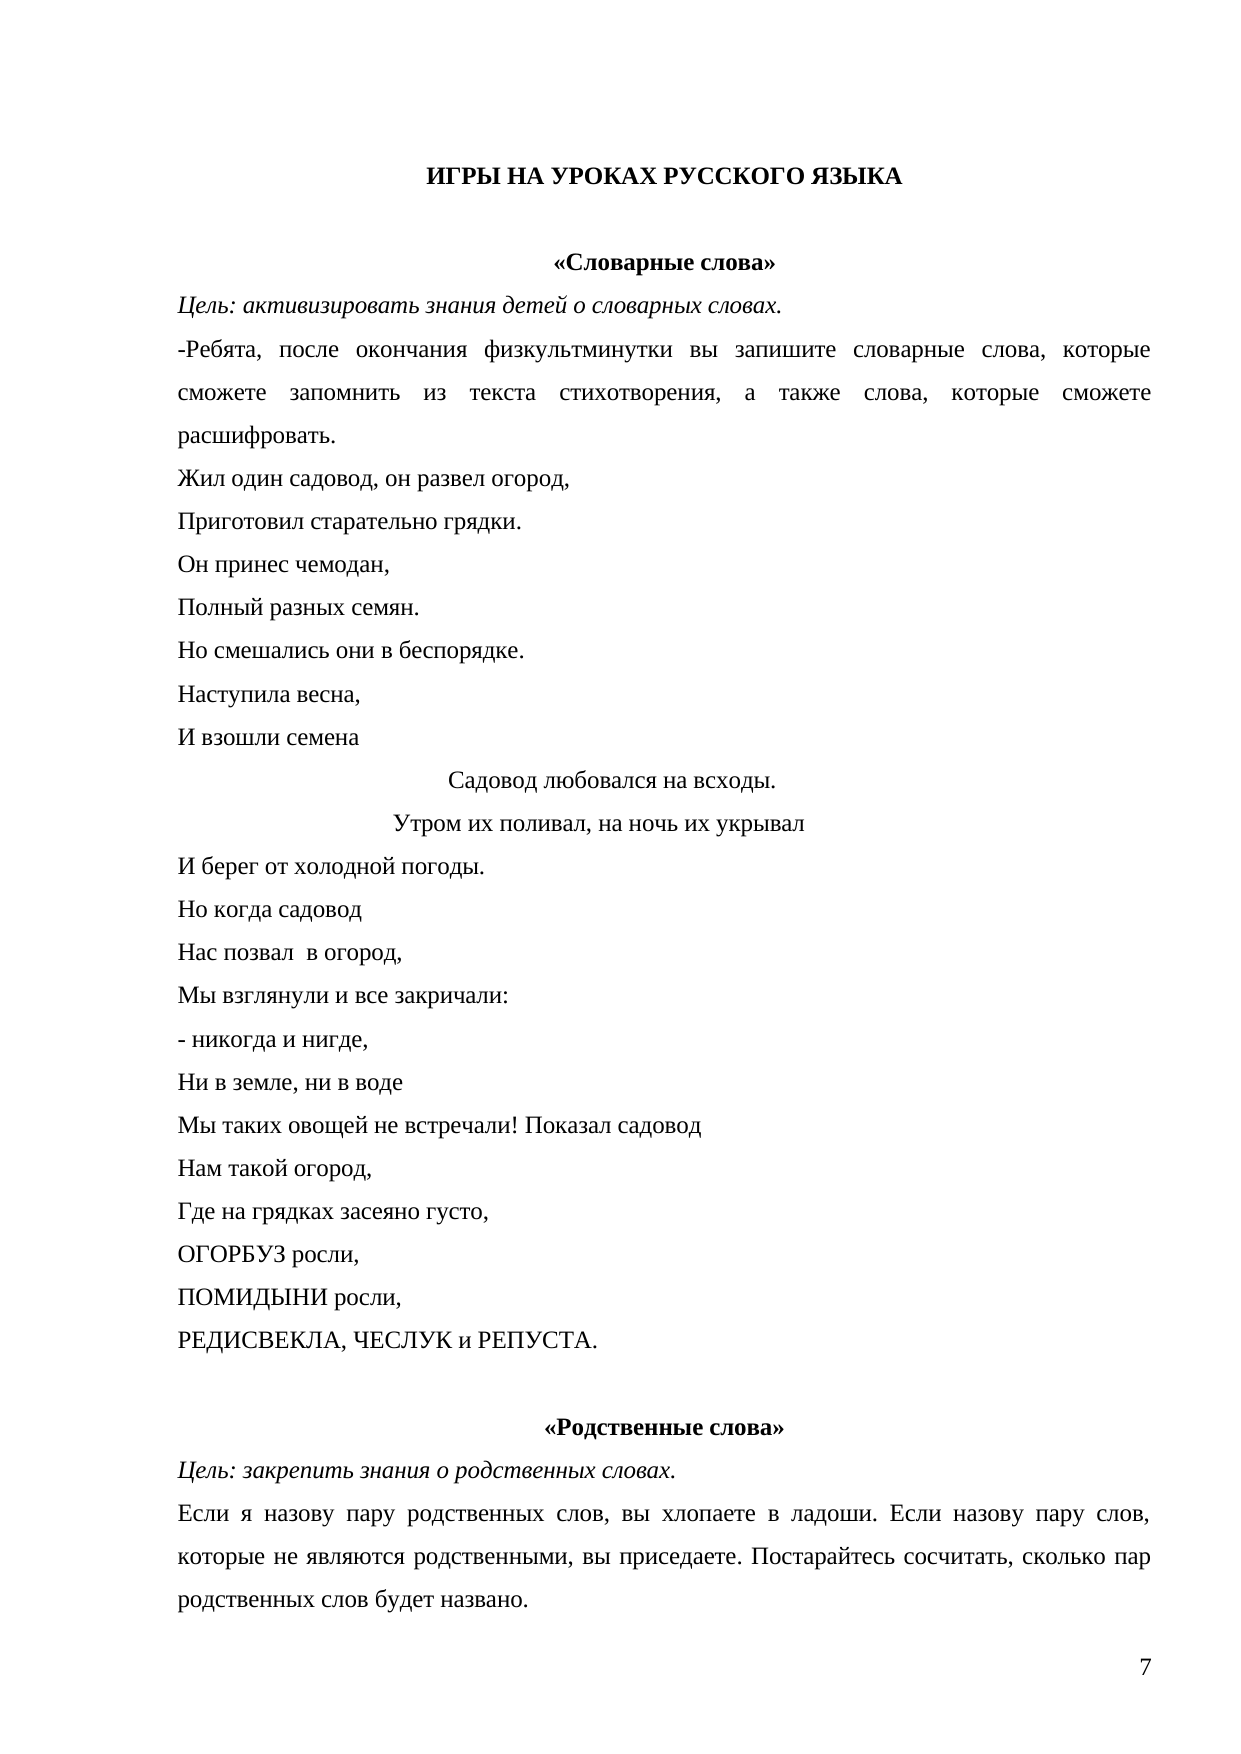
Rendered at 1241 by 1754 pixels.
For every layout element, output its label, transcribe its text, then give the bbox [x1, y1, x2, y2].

text Цель: закрепить знания о родственных словах. [177, 1455, 1152, 1484]
text Он принес чемодан, [177, 549, 1152, 578]
text Полный разных семян. [177, 592, 1152, 621]
text «Словарные слова» [177, 247, 1152, 276]
text -Ребята, после окончания физкультминутки вы запишите словарные слова, которые сможете запомнить из текста стихотворения, а также слова, которые сможете расшифровать. [177, 334, 1152, 449]
text Мы таких овощей не встречали! Показал садовод [177, 1110, 1152, 1139]
text ОГОРБУЗ росли, [177, 1239, 1152, 1268]
text РЕДИСВЕКЛА, ЧЕСЛУК и РЕПУСТА. [177, 1326, 1152, 1354]
text Если я назову пару родственных слов, вы хлопаете в ладоши. Если назову пару слов, которые не являются родственными, вы приседаете. Постарайтесь сосчитать, сколько пар родственных слов будет названо. [177, 1498, 1152, 1613]
text Ни в земле, ни в воде [177, 1067, 1152, 1096]
text Но смешались они в беспорядке. [177, 636, 1152, 664]
text - никогда и нигде, [177, 1024, 1152, 1052]
text Наступила весна, [177, 679, 1152, 707]
text Но когда садовод [177, 894, 1152, 923]
text Нам такой огород, [177, 1153, 1152, 1182]
text Где на грядках засеяно густо, [177, 1196, 1152, 1225]
text Жил один садовод, он развел огород, [177, 463, 1152, 492]
text Мы взглянули и все закричали: [177, 981, 1152, 1009]
text Утром их поливал, на ночь их укрывал [177, 808, 1152, 837]
text ИГРЫ НА УРОКАХ РУССКОГО ЯЗЫКА [177, 161, 1152, 190]
text Цель: активизировать знания детей о словарных словах. [177, 291, 1152, 319]
text Приготовил старательно грядки. [177, 506, 1152, 535]
text Нас позвал в огород, [177, 937, 1152, 966]
text И берег от холодной погоды. [177, 851, 1152, 880]
text И взошли семена [177, 722, 1152, 751]
text Садовод любовался на всходы. [177, 765, 1152, 794]
text «Родственные слова» [177, 1412, 1152, 1441]
text ПОМИДЫНИ росли, [177, 1282, 1152, 1311]
